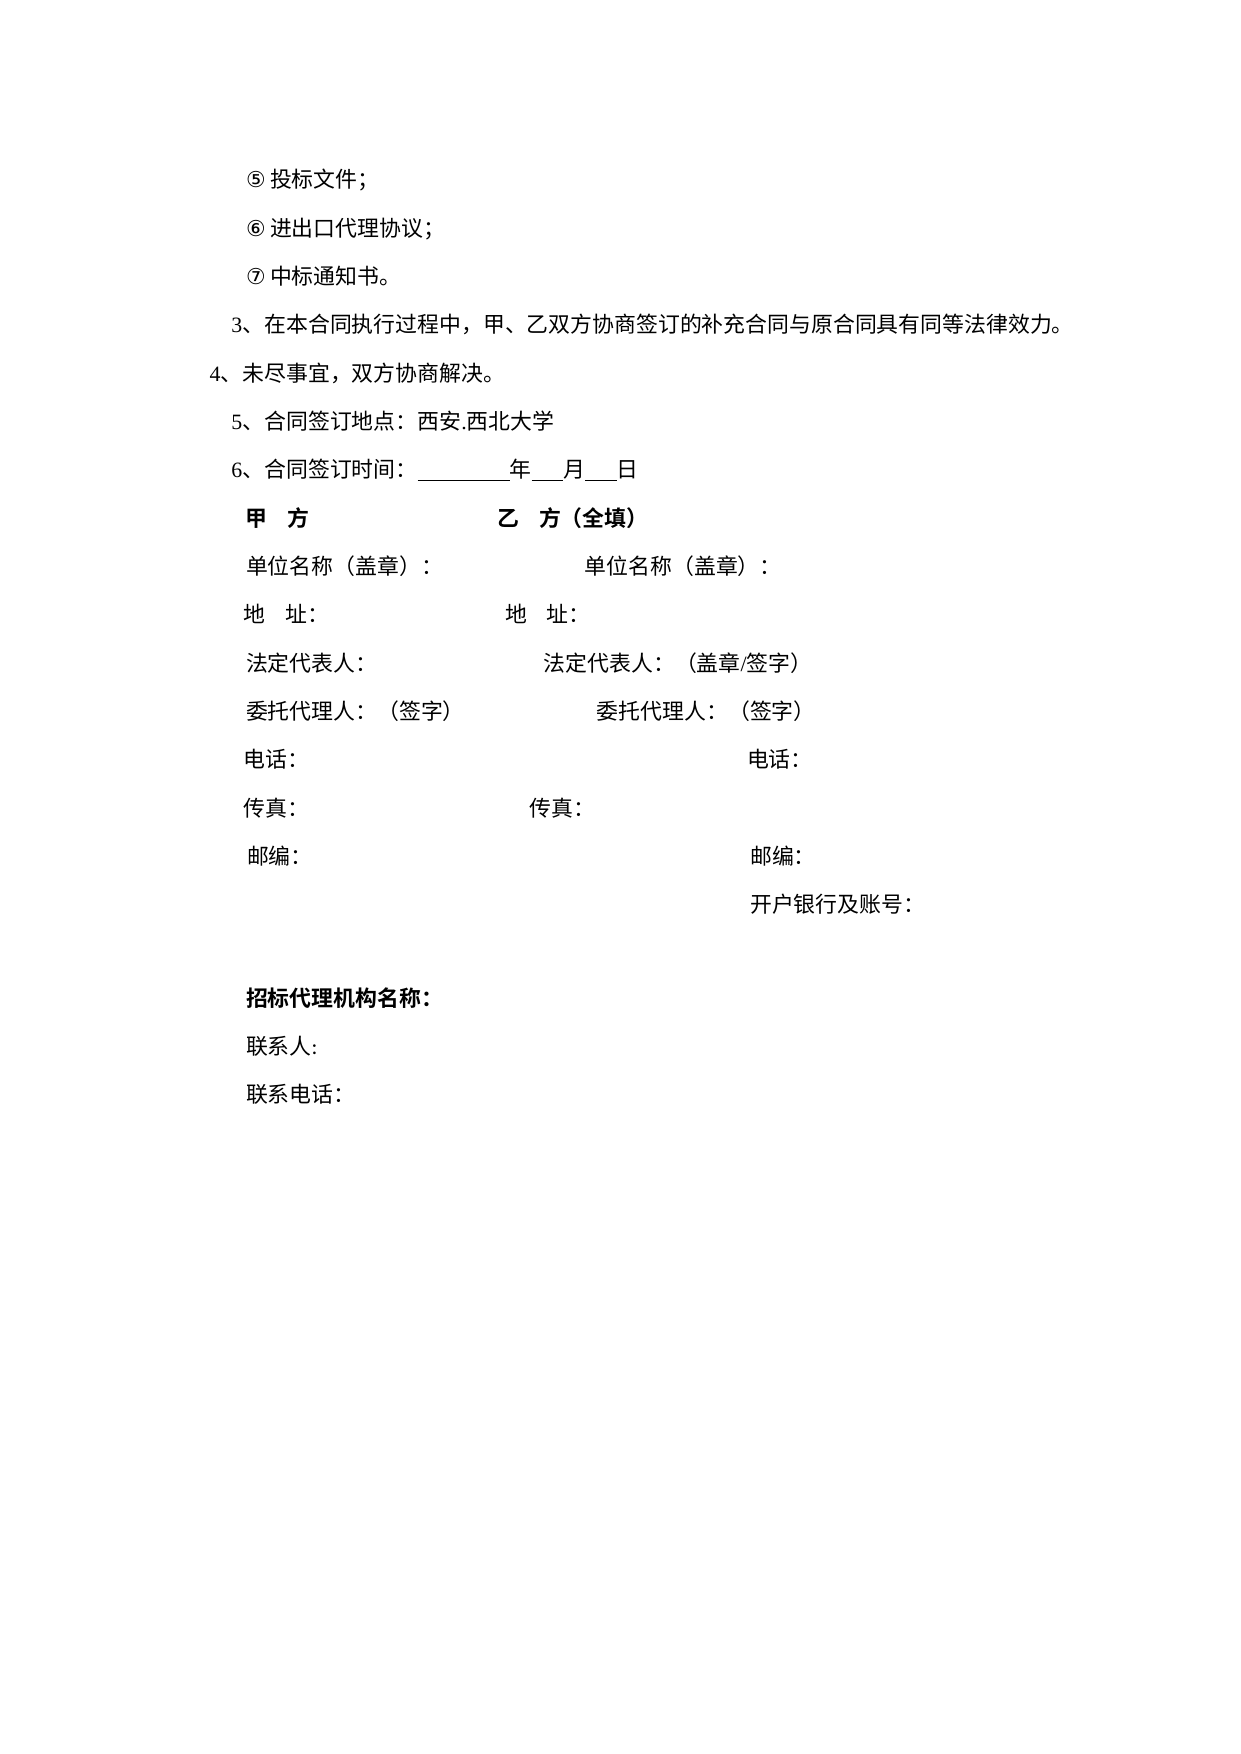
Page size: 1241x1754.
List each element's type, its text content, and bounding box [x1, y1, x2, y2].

text 电话： 电话： [187, 742, 1053, 774]
text 5、合同签订地点：西安.西北大学 [187, 404, 1053, 436]
text 开户银行及账号： [187, 887, 1053, 919]
text 3、在本合同执行过程中，甲、乙双方协商签订的补充合同与原合同具有同等法律效力。 [187, 307, 1053, 339]
text 邮编： 邮编： [187, 839, 1053, 871]
text 单位名称（盖章）： 单位名称（盖章）： [187, 549, 1053, 581]
text ⑥进出口代理协议； [187, 210, 1053, 243]
text 联系电话： [187, 1077, 1053, 1109]
text 委托代理人：（签字） 委托代理人：（签字） [187, 694, 1053, 726]
text 传真： 传真： [187, 790, 1053, 823]
text 法定代表人： 法定代表人：（盖章/签字） [187, 645, 1053, 678]
text ⑦中标通知书。 [187, 259, 1053, 291]
text 6、合同签订时间： 年 月 日 [187, 452, 1053, 484]
text 甲 方 乙 方（全填） [187, 500, 1053, 533]
text ⑤投标文件； [187, 162, 1053, 194]
text 4、未尽事宜，双方协商解决。 [187, 355, 1053, 388]
text 招标代理机构名称： [187, 980, 1053, 1013]
text 地 址： 地 址： [187, 597, 1053, 629]
text 联系人: [187, 1029, 1053, 1061]
